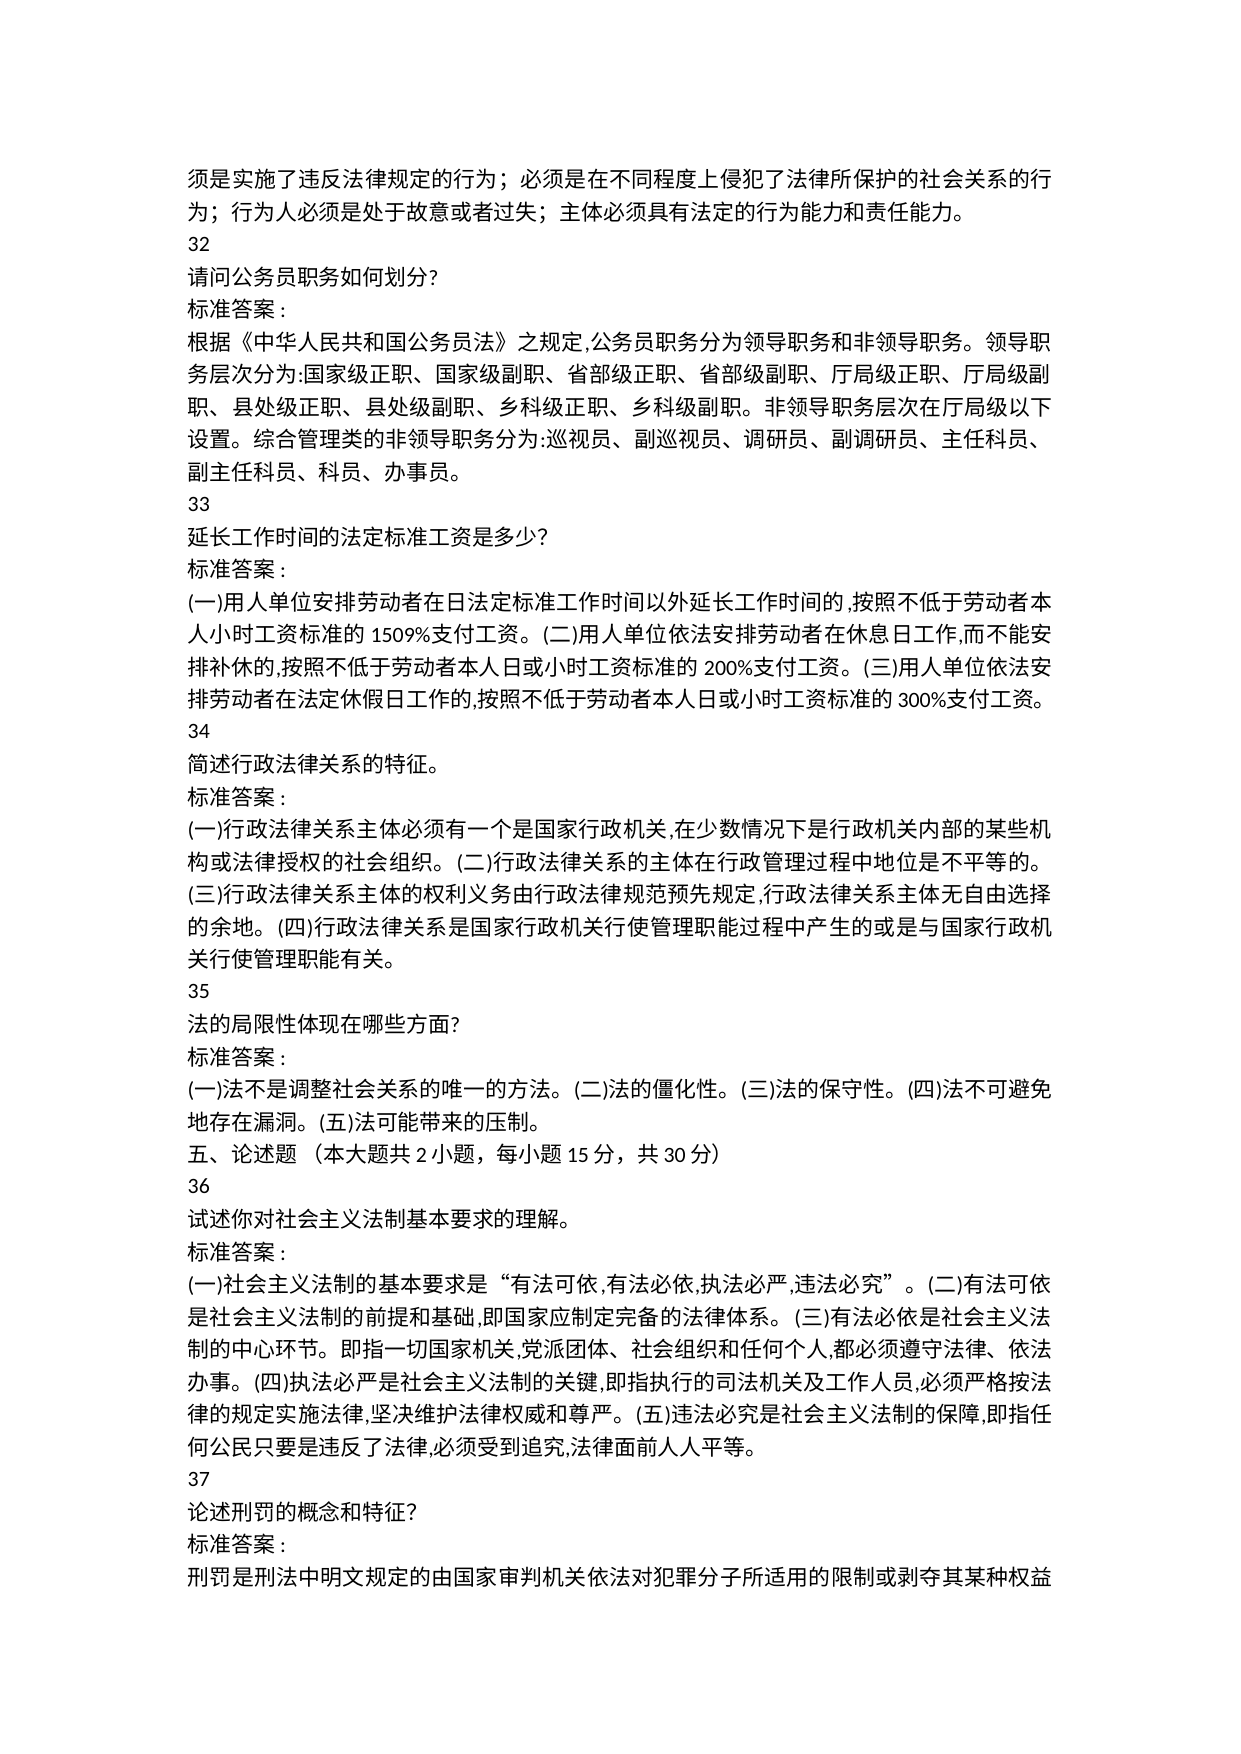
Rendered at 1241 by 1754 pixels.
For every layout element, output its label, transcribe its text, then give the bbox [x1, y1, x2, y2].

text 34 [187, 714, 1053, 747]
text 标准答案 : [187, 779, 1053, 812]
text 36 [187, 1169, 1053, 1202]
text 试述你对社会主义法制基本要求的理解。 [187, 1202, 1053, 1234]
text 标准答案 : [187, 552, 1053, 584]
text 标准答案 : [187, 1234, 1053, 1267]
text 简述行政法律关系的特征。 [187, 747, 1053, 779]
text 请问公务员职务如何划分? [187, 259, 1053, 292]
text 法的局限性体现在哪些方面? [187, 1007, 1053, 1039]
text 论述刑罚的概念和特征？ [187, 1494, 1053, 1527]
text 35 [187, 974, 1053, 1007]
text 根据《中华人民共和国公务员法》之规定,公务员职务分为领导职务和非领导职务。领导职务层次分为:国家级正职、国家级副职、省部级正职、省部级副职、厅局级正职、厅局级副职、县处级正职、县处级副职、乡科级正职、乡科级副职。非领导职务层次在厅局级以下设置。综合管理类的非领导职务分为:巡视员、副巡视员、调研员、副调研员、主任科员、副主任科员、科员、办事员。 [187, 324, 1053, 487]
text (一)社会主义法制的基本要求是“有法可依,有法必依,执法必严,违法必究”。(二)有法可依是社会主义法制的前提和基础,即国家应制定完备的法律体系。(三)有法必依是社会主义法制的中心环节。即指一切国家机关,党派团体、社会组织和任何个人,都必须遵守法律、依法办事。(四)执法必严是社会主义法制的关键,即指执行的司法机关及工作人员,必须严格按法律的规定实施法律,坚决维护法律权威和尊严。(五)违法必究是社会主义法制的保障,即指任何公民只要是违反了法律,必须受到追究,法律面前人人平等。 [187, 1267, 1053, 1462]
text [187, 1559, 1053, 1592]
text 标准答案 : [187, 1039, 1053, 1072]
text 33 [187, 487, 1053, 519]
text 37 [187, 1462, 1053, 1494]
text 标准答案 : [187, 1527, 1053, 1559]
text (一)法不是调整社会关系的唯一的方法。(二)法的僵化性。(三)法的保守性。(四)法不可避免地存在漏洞。(五)法可能带来的压制。 [187, 1072, 1053, 1137]
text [187, 162, 1053, 227]
text 32 [187, 227, 1053, 259]
text 五、论述题 （本大题共2小题，每小题15分，共30分） [187, 1137, 1053, 1169]
text (一)用人单位安排劳动者在日法定标准工作时间以外延长工作时间的,按照不低于劳动者本人小时工资标准的1509%支付工资。(二)用人单位依法安排劳动者在休息日工作,而不能安排补休的,按照不低于劳动者本人日或小时工资标准的200%支付工资。(三)用人单位依法安排劳动者在法定休假日工作的,按照不低于劳动者本人日或小时工资标准的300%支付工资。 [187, 584, 1053, 714]
text (一)行政法律关系主体必须有一个是国家行政机关,在少数情况下是行政机关内部的某些机构或法律授权的社会组织。(二)行政法律关系的主体在行政管理过程中地位是不平等的。(三)行政法律关系主体的权利义务由行政法律规范预先规定,行政法律关系主体无自由选择的余地。(四)行政法律关系是国家行政机关行使管理职能过程中产生的或是与国家行政机关行使管理职能有关。 [187, 812, 1053, 974]
text 延长工作时间的法定标准工资是多少？ [187, 519, 1053, 552]
text 标准答案 : [187, 292, 1053, 324]
